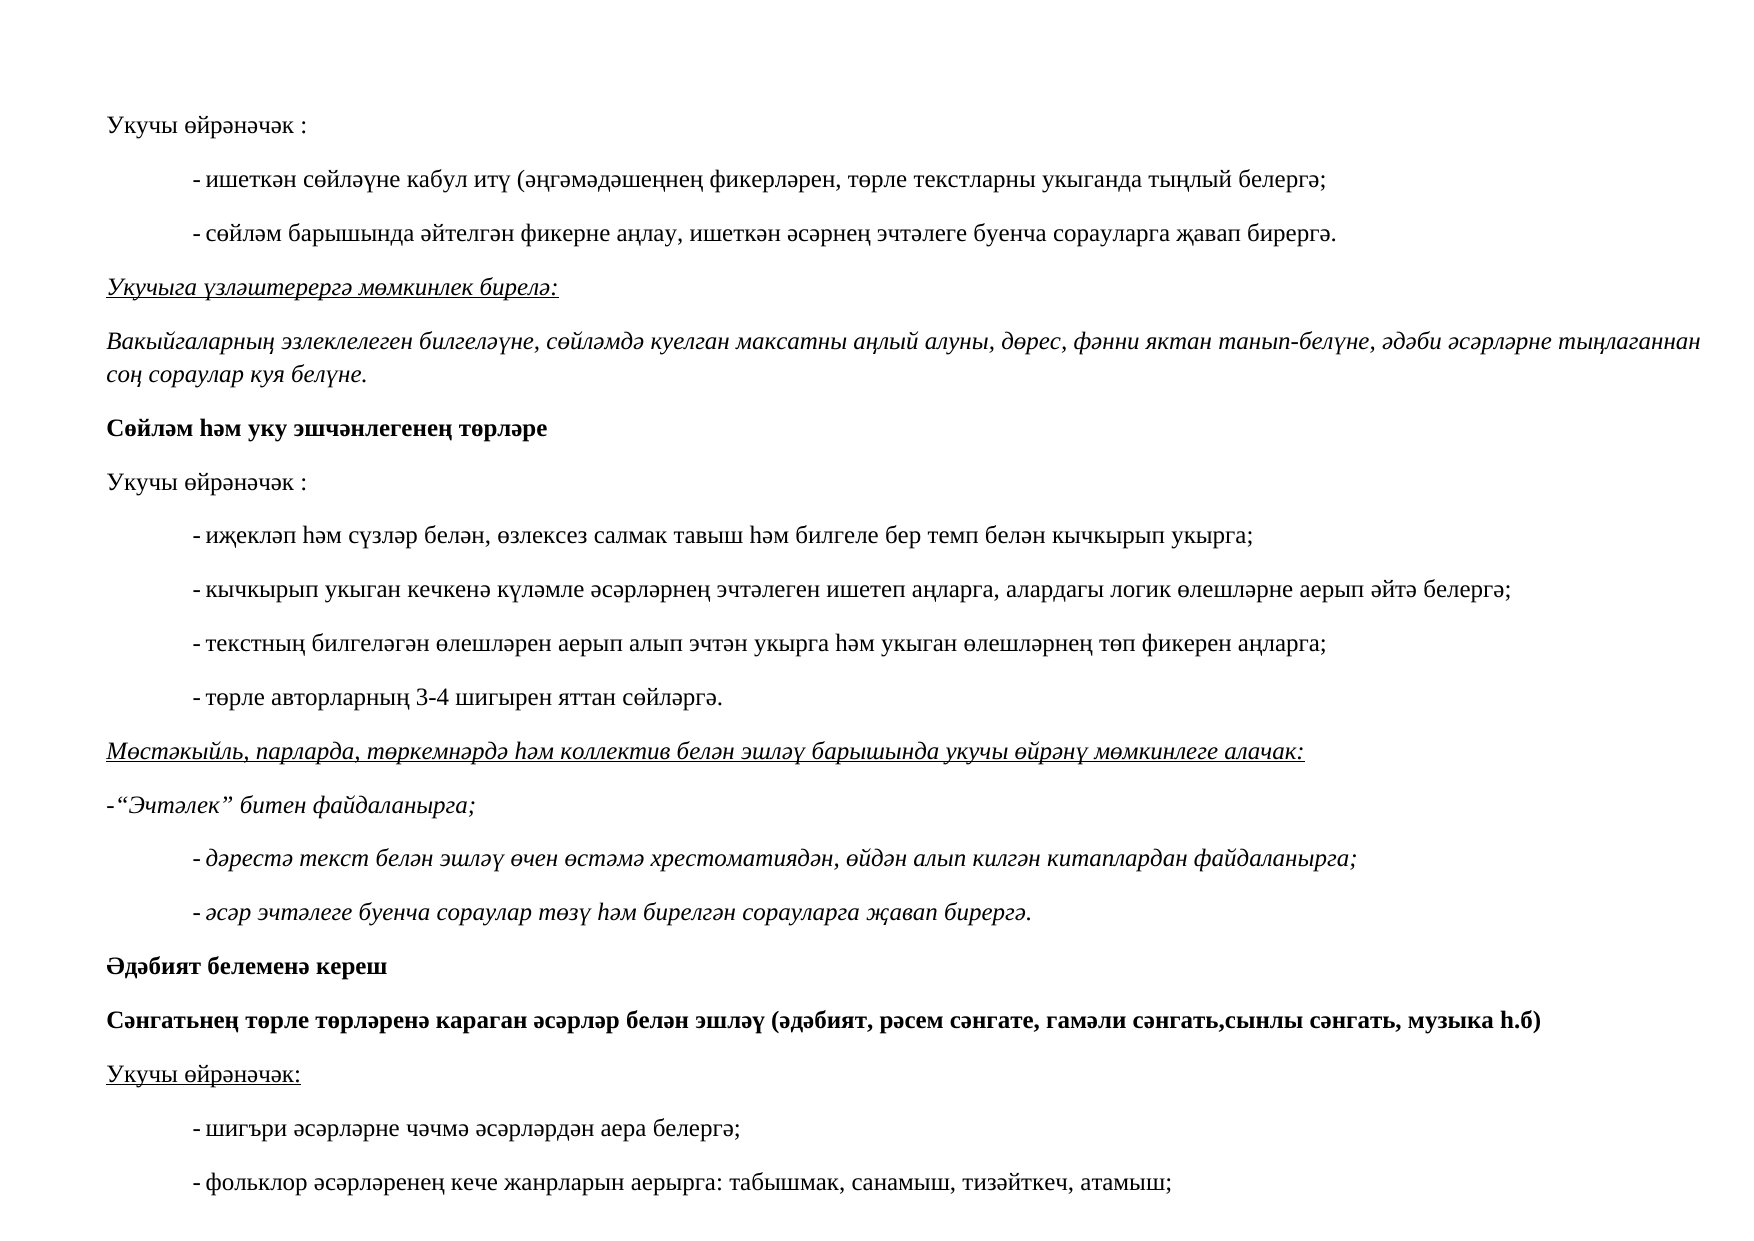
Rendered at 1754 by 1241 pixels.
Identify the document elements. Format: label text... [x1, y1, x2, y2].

list ишеткән сөйләүне кабул итү (әңгәмәдәшеңнең фикерләрен, төрле текстларны укыганда тыңлый белергә; [192, 164, 1706, 193]
text Укучыга үзләштерергә мөмкинлек бирелә: [106, 272, 1706, 301]
list төрле авторларның 3-4 шигырен яттан сөйләргә. [192, 682, 1706, 711]
list сөйләм барышында әйтелгән фикерне аңлау, ишеткән әсәрнең эчтәлеге буенча сорауларга җавап бирергә. [192, 218, 1706, 247]
text Укучы өйрәнәчәк: [106, 1059, 1706, 1088]
list фольклор әсәрләренең кече жанрларын аерырга: табышмак, санамыш, тизәйткеч, атамыш; [192, 1167, 1706, 1195]
text Әдәбият белеменә кереш [106, 951, 1706, 980]
list иҗекләп һәм сүзләр белән, өзлексез салмак тавыш һәм билгеле бер темп белән кычкырып укырга; [192, 520, 1706, 549]
text Вакыйгаларның эзлеклелеген билгеләүне, сөйләмдә куелган максатны аңлый алуны, дөрес, фәнни яктан танып-белүне, әдәби әсәрләрне тыңлаганнан соң сораулар куя белүне. [106, 326, 1706, 388]
list шигъри әсәрләрне чәчмә әсәрләрдән аера белергә; [192, 1113, 1706, 1142]
text Сәнгатьнең төрле төрләренә караган әсәрләр белән эшләү (әдәбият, рәсем сәнгате, гамәли сәнгать,сынлы сәнгать, музыка һ.б) [106, 1005, 1706, 1034]
text Мөстәкыйль, парларда, төркемнәрдә һәм коллектив белән эшләү барышында укучы өйрәнү мөмкинлеге алачак: [106, 736, 1706, 764]
list дәрестә текст белән эшләү өчен өстәмә хрестоматиядән, өйдән алып килгән китаплардан файдаланырга; [192, 843, 1706, 872]
list кычкырып укыган кечкенә күләмле әсәрләрнең эчтәлеген ишетеп аңларга, алардагы логик өлешләрне аерып әйтә белергә; [192, 574, 1706, 603]
text Укучы өйрәнәчәк : [106, 110, 1706, 139]
text -“Эчтәлек” битен файдаланырга; [106, 790, 1706, 818]
text Сөйләм һәм уку эшчәнлегенең төрләре [106, 413, 1706, 441]
list әсәр эчтәлеге буенча сораулар төзү һәм бирелгән сорауларга җавап бирергә. [192, 897, 1706, 926]
list текстның билгеләгән өлешләрен аерып алып эчтән укырга һәм укыган өлешләрнең төп фикерен аңларга; [192, 628, 1706, 657]
text Укучы өйрәнәчәк : [106, 467, 1706, 495]
